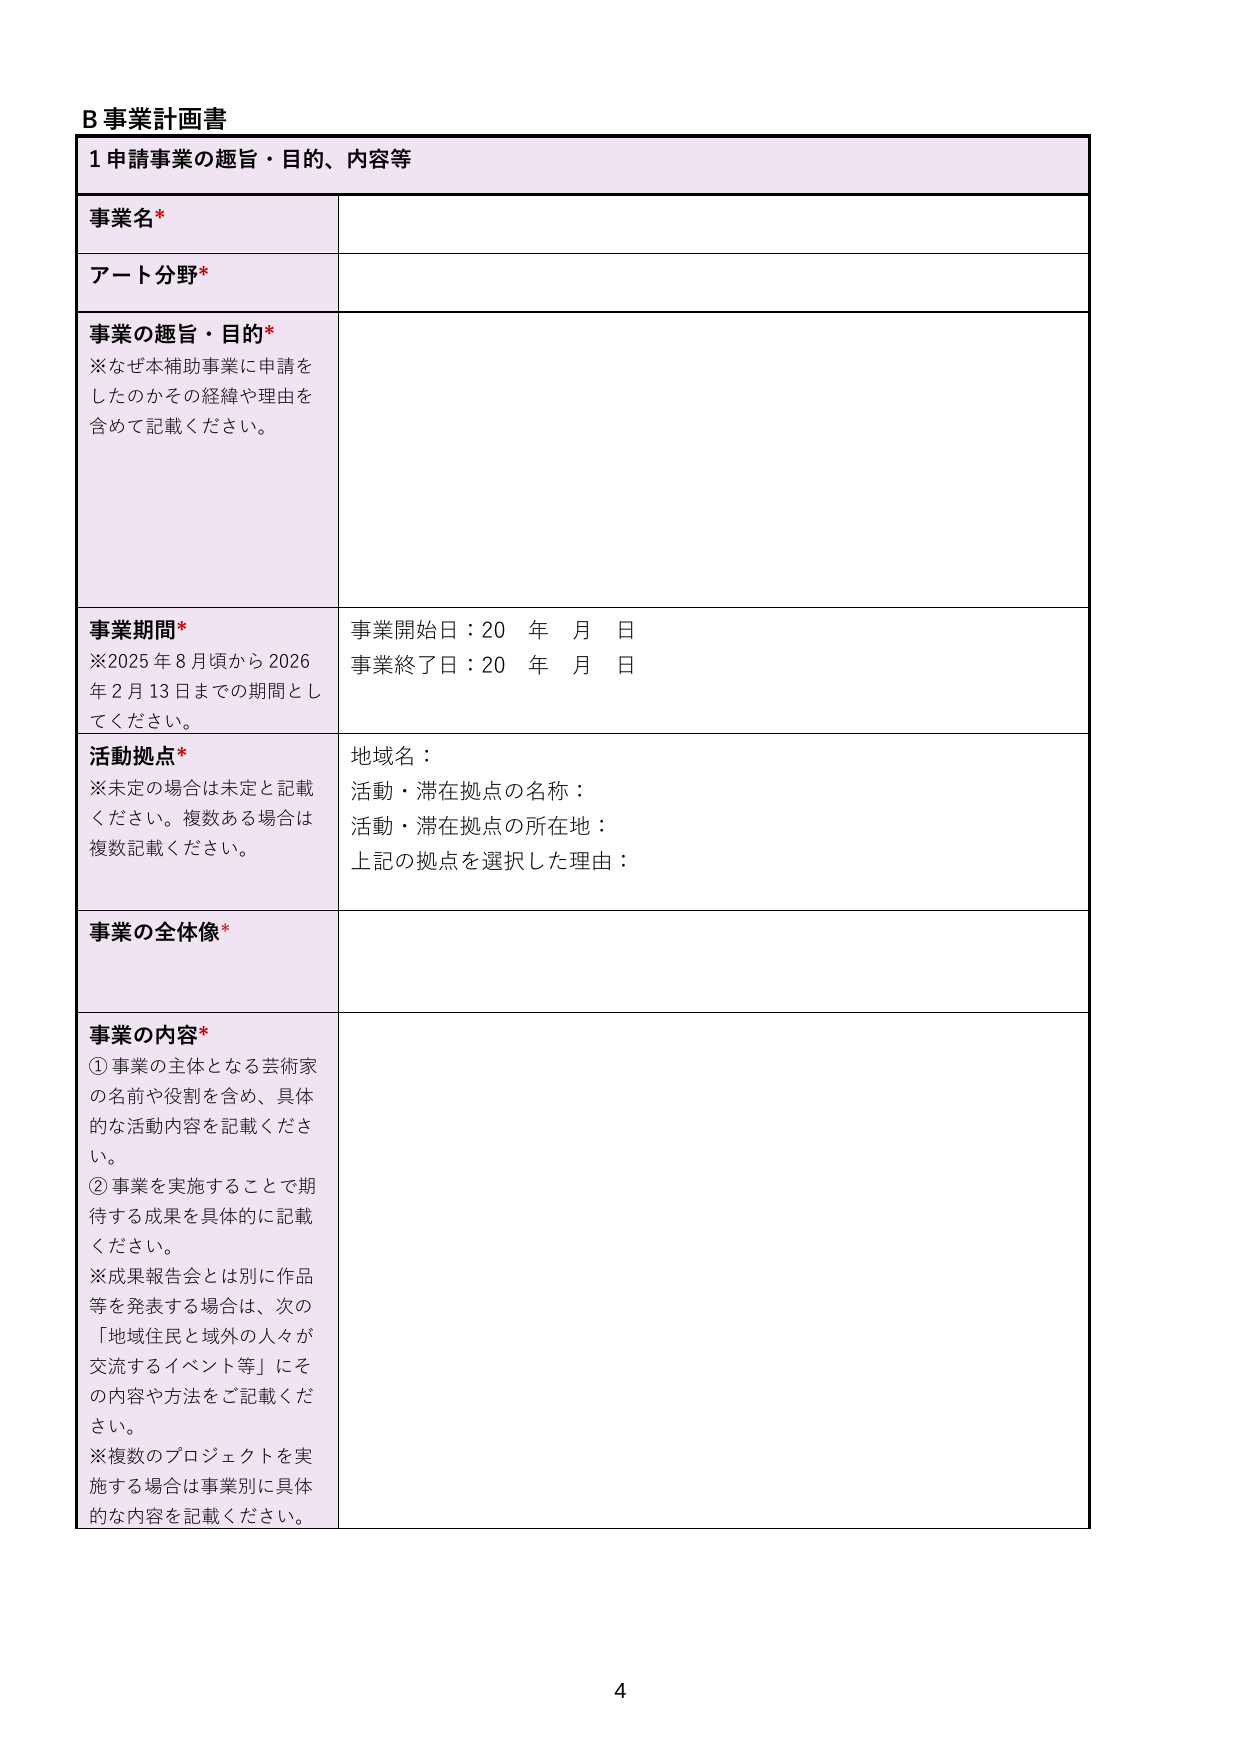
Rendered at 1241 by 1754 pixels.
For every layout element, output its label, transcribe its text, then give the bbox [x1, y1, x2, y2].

table_cell 事業の全体像* [78, 911, 338, 1012]
table_cell 事業開始日：20 年 月 日 事業終了日：20 年 月 日 [339, 608, 1088, 733]
table_cell 事業名* [78, 196, 338, 252]
table_cell [339, 313, 1088, 607]
table_cell [339, 1013, 1088, 1528]
text B事業計画書 [75, 94, 1165, 134]
table_cell 事業の内容* ①事業の主体となる芸術家の名前や役割を含め、具体的な活動内容を記載ください。 ②事業を実施することで期待する成果を具体的に記載ください。 ※成果報告会とは別に作品等を発表する場合は、次の「地域住民と域外の人々が交流するイベント等」にその内容や方法をご記載ください。 ※複数のプロジェクトを実施する場合は事業別に具体的な内容を記載ください。 [78, 1013, 338, 1528]
table_cell 地域名： 活動・滞在拠点の名称： 活動・滞在拠点の所在地： 上記の拠点を選択した理由： [339, 734, 1088, 909]
table_cell アート分野* [78, 254, 338, 311]
table_cell [339, 254, 1088, 311]
table_cell [339, 911, 1088, 1012]
table_cell [339, 196, 1088, 252]
table_header 1申請事業の趣旨・目的、内容等 [78, 138, 1088, 193]
table_cell 活動拠点* ※未定の場合は未定と記載ください。複数ある場合は複数記載ください。 [78, 734, 338, 909]
table_cell 事業の趣旨・目的* ※なぜ本補助事業に申請をしたのかその経緯や理由を含めて記載ください。 [78, 313, 338, 607]
table_cell 事業期間* ※2025年8月頃から2026年２月13日までの期間としてください。 [78, 608, 338, 733]
